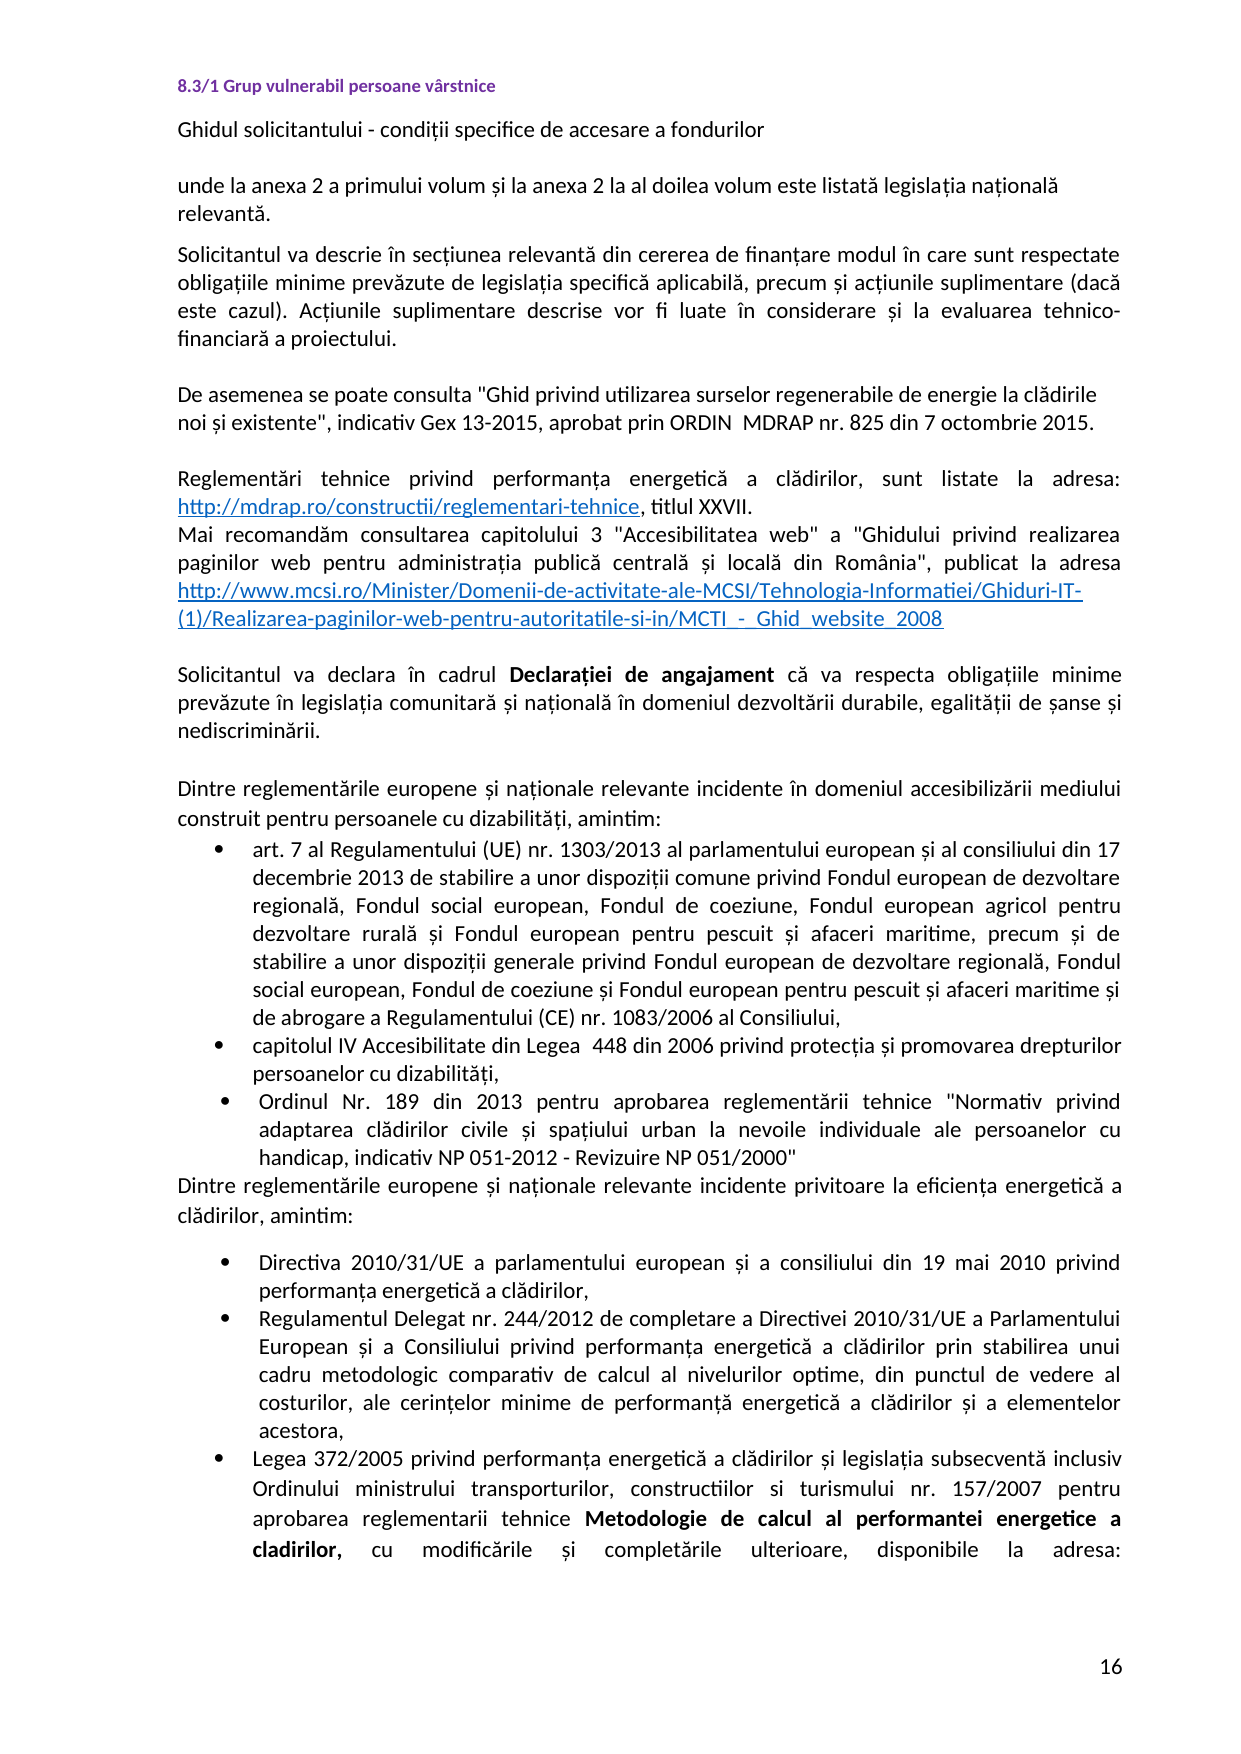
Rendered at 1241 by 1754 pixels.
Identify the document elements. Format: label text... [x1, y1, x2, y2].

list art. 7 al Regulamentului (UE) nr. 1303/2013 al parlamentului european și al consiliului din 17 decembrie 2013 de stabilire a unor dispoziții comune privind Fondul european de dezvoltare regională, Fondul social european, Fondul de coeziune, Fondul european agricol pentru dezvoltare rurală și Fondul european pentru pescuit și afaceri maritime, precum și de stabilire a unor dispoziții generale privind Fondul european de dezvoltare regională, Fondul social european, Fondul de coeziune și Fondul european pentru pescuit și afaceri maritime și de abrogare a Regulamentului (CE) nr. 1083/2006 al Consiliului, [215, 835, 1122, 1031]
text Dintre reglementările europene şi naţionale relevante incidente privitoare la eficienţa energetică a clădirilor, amintim: [177, 1171, 1122, 1229]
list Ordinul Nr. 189 din 2013 pentru aprobarea reglementării tehnice "Normativ privind adaptarea clădirilor civile şi spaţiului urban la nevoile individuale ale persoanelor cu handicap, indicativ NP 051-2012 - Revizuire NP 051/2000" [221, 1087, 1122, 1171]
list capitolul IV Accesibilitate din Legea 448 din 2006 privind protecţia şi promovarea drepturilor persoanelor cu dizabilităţi, [215, 1031, 1122, 1087]
text Reglementări tehnice privind performanța energetică a clădirilor, sunt listate la adresa: http://mdrap.ro/constructii/reglementari-tehnice, titlul XXVII. [177, 464, 1122, 520]
text Solicitantul va descrie în secțiunea relevantă din cererea de finanțare modul în care sunt respectate obligațiile minime prevăzute de legislația specifică aplicabilă, precum și acțiunile suplimentare (dacă este cazul). Acțiunile suplimentare descrise vor fi luate în considerare și la evaluarea tehnico-financiară a proiectului. [177, 240, 1122, 352]
list unde la anexa 2 a primului volum şi la anexa 2 la al doilea volum este listată legislaţia naţională relevantă. [177, 171, 1122, 227]
text De asemenea se poate consulta "Ghid privind utilizarea surselor regenerabile de energie la clădirile noi şi existente", indicativ Gex 13-2015, aprobat prin ORDIN MDRAP nr. 825 din 7 octombrie 2015. [177, 380, 1122, 436]
list Regulamentul Delegat nr. 244/2012 de completare a Directivei 2010/31/UE a Parlamentului European și a Consiliului privind performanța energetică a clădirilor prin stabilirea unui cadru metodologic comparativ de calcul al nivelurilor optime, din punctul de vedere al costurilor, ale cerințelor minime de performanță energetică a clădirilor și a elementelor acestora, [221, 1304, 1122, 1444]
text Solicitantul va declara în cadrul Declaraţiei de angajament că va respecta obligaţiile minime prevăzute în legislaţia comunitară şi naţională în domeniul dezvoltării durabile, egalităţii de şanse şi nediscriminării. [177, 660, 1122, 744]
text Dintre reglementările europene şi naţionale relevante incidente în domeniul accesibilizării mediului construit pentru persoanele cu dizabilităţi, amintim: [177, 774, 1122, 832]
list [215, 1444, 1122, 1563]
text Mai recomandăm consultarea capitolului 3 "Accesibilitatea web" a "Ghidului privind realizarea paginilor web pentru administraţia publică centrală şi locală din România", publicat la adresa http://www.mcsi.ro/Minister/Domenii-de-activitate-ale-MCSI/Tehnologia-Informatiei/Ghiduri-IT-(1)/Realizarea-paginilor-web-pentru-autoritatile-si-in/MCTI_-_Ghid_website_2008 [177, 520, 1122, 632]
list Directiva 2010/31/UE a parlamentului european și a consiliului din 19 mai 2010 privind performanța energetică a clădirilor, [221, 1248, 1122, 1304]
